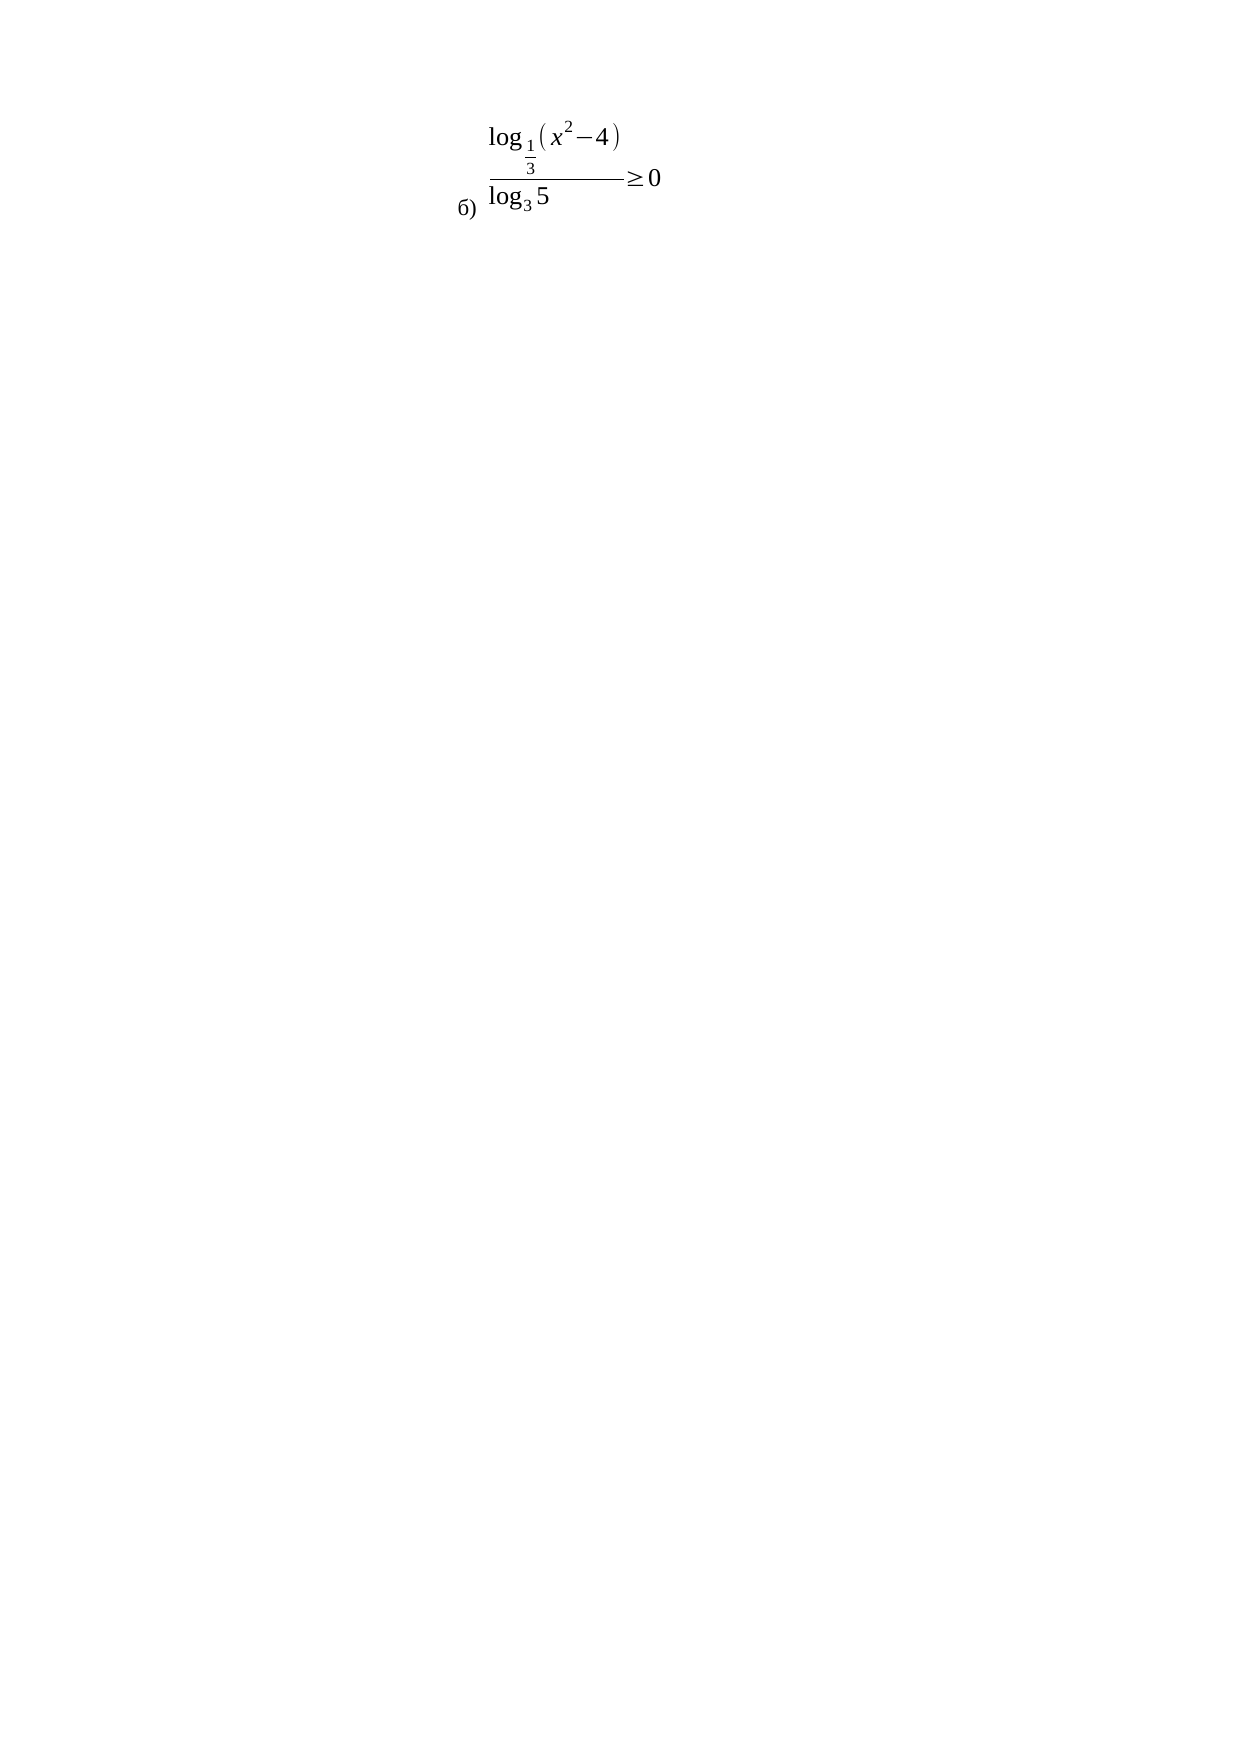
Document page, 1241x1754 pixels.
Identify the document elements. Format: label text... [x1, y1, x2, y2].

text б) [177, 118, 1152, 220]
